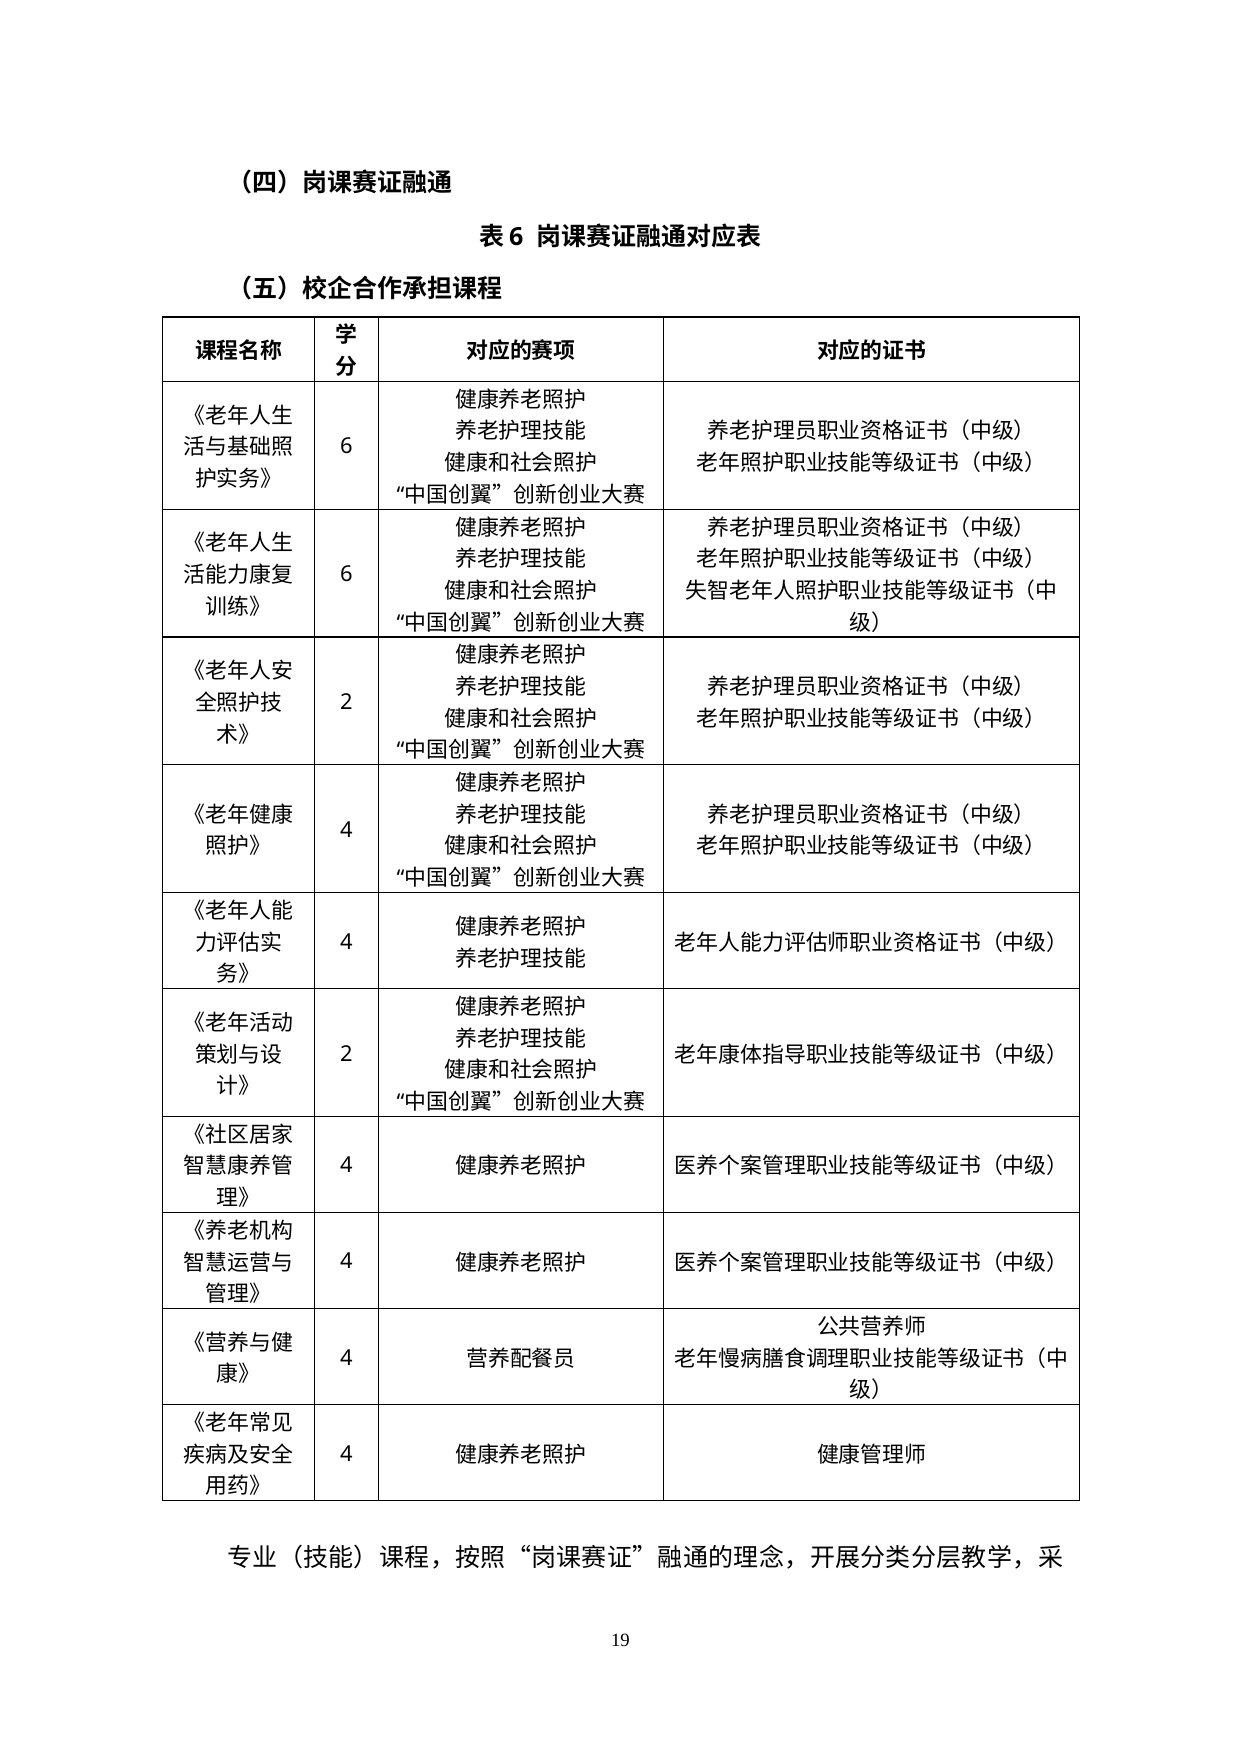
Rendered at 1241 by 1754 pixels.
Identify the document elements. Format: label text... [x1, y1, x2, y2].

table_cell 老年人能力评估师职业资格证书（中级） [664, 893, 1079, 988]
table_cell 健康养老照护 养老护理技能 健康和社会照护 “中国创翼”创新创业大赛 [379, 510, 663, 636]
table_cell 《养老机构智慧运营与管理》 [163, 1213, 314, 1308]
table_cell 4 [315, 765, 378, 892]
table_cell 《营养与健康》 [163, 1309, 314, 1404]
table_cell 健康养老照护 养老护理技能 健康和社会照护 “中国创翼”创新创业大赛 [379, 989, 663, 1116]
table_cell 6 [315, 382, 378, 508]
table_cell 健康养老照护 [379, 1405, 663, 1500]
table_header 课程名称 [163, 318, 314, 381]
table_cell 健康养老照护 养老护理技能 健康和社会照护 “中国创翼”创新创业大赛 [379, 382, 663, 508]
table_cell 养老护理员职业资格证书（中级） 老年照护职业技能等级证书（中级） 失智老年人照护职业技能等级证书（中级） [664, 510, 1079, 636]
table_cell 营养配餐员 [379, 1309, 663, 1404]
table_cell 医养个案管理职业技能等级证书（中级） [664, 1213, 1079, 1308]
table_cell 《老年人生活与基础照护实务》 [163, 382, 314, 508]
table_cell 《老年健康照护》 [163, 765, 314, 892]
table_cell 《老年人生活能力康复训练》 [163, 510, 314, 636]
table_header 对应的赛项 [379, 318, 663, 381]
table_cell 《老年常见疾病及安全用药》 [163, 1405, 314, 1500]
table_header 学分 [315, 318, 378, 381]
table_cell 养老护理员职业资格证书（中级） 老年照护职业技能等级证书（中级） [664, 765, 1079, 892]
table_cell 《老年人能力评估实务》 [163, 893, 314, 988]
table_cell 医养个案管理职业技能等级证书（中级） [664, 1117, 1079, 1212]
text 表6 岗课赛证融通对应表 [177, 216, 1063, 253]
table_cell 《社区居家智慧康养管理》 [163, 1117, 314, 1212]
table_cell 2 [315, 638, 378, 764]
table_cell 老年康体指导职业技能等级证书（中级） [664, 989, 1079, 1116]
list 岗课赛证融通 [177, 162, 1063, 198]
table_cell 健康养老照护 [379, 1117, 663, 1212]
table_cell 健康管理师 [664, 1405, 1079, 1500]
table_cell 健康养老照护 养老护理技能 健康和社会照护 “中国创翼”创新创业大赛 [379, 765, 663, 892]
table_cell 2 [315, 989, 378, 1116]
table_header 对应的证书 [664, 318, 1079, 381]
table_cell 6 [315, 510, 378, 636]
table_cell 养老护理员职业资格证书（中级） 老年照护职业技能等级证书（中级） [664, 382, 1079, 508]
table_cell 4 [315, 1213, 378, 1308]
table_cell 《老年活动策划与设计》 [163, 989, 314, 1116]
table_cell 4 [315, 893, 378, 988]
table_cell 公共营养师 老年慢病膳食调理职业技能等级证书（中级） [664, 1309, 1079, 1404]
table_cell 4 [315, 1405, 378, 1500]
table_cell 4 [315, 1309, 378, 1404]
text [177, 1501, 1063, 1573]
table_cell 养老护理员职业资格证书（中级） 老年照护职业技能等级证书（中级） [664, 638, 1079, 764]
list 校企合作承担课程 [177, 269, 1063, 305]
table_cell 健康养老照护 养老护理技能 健康和社会照护 “中国创翼”创新创业大赛 [379, 638, 663, 764]
table_cell 健康养老照护 [379, 1213, 663, 1308]
table_cell 4 [315, 1117, 378, 1212]
table_cell 《老年人安全照护技术》 [163, 638, 314, 764]
table_cell 健康养老照护 养老护理技能 [379, 893, 663, 988]
